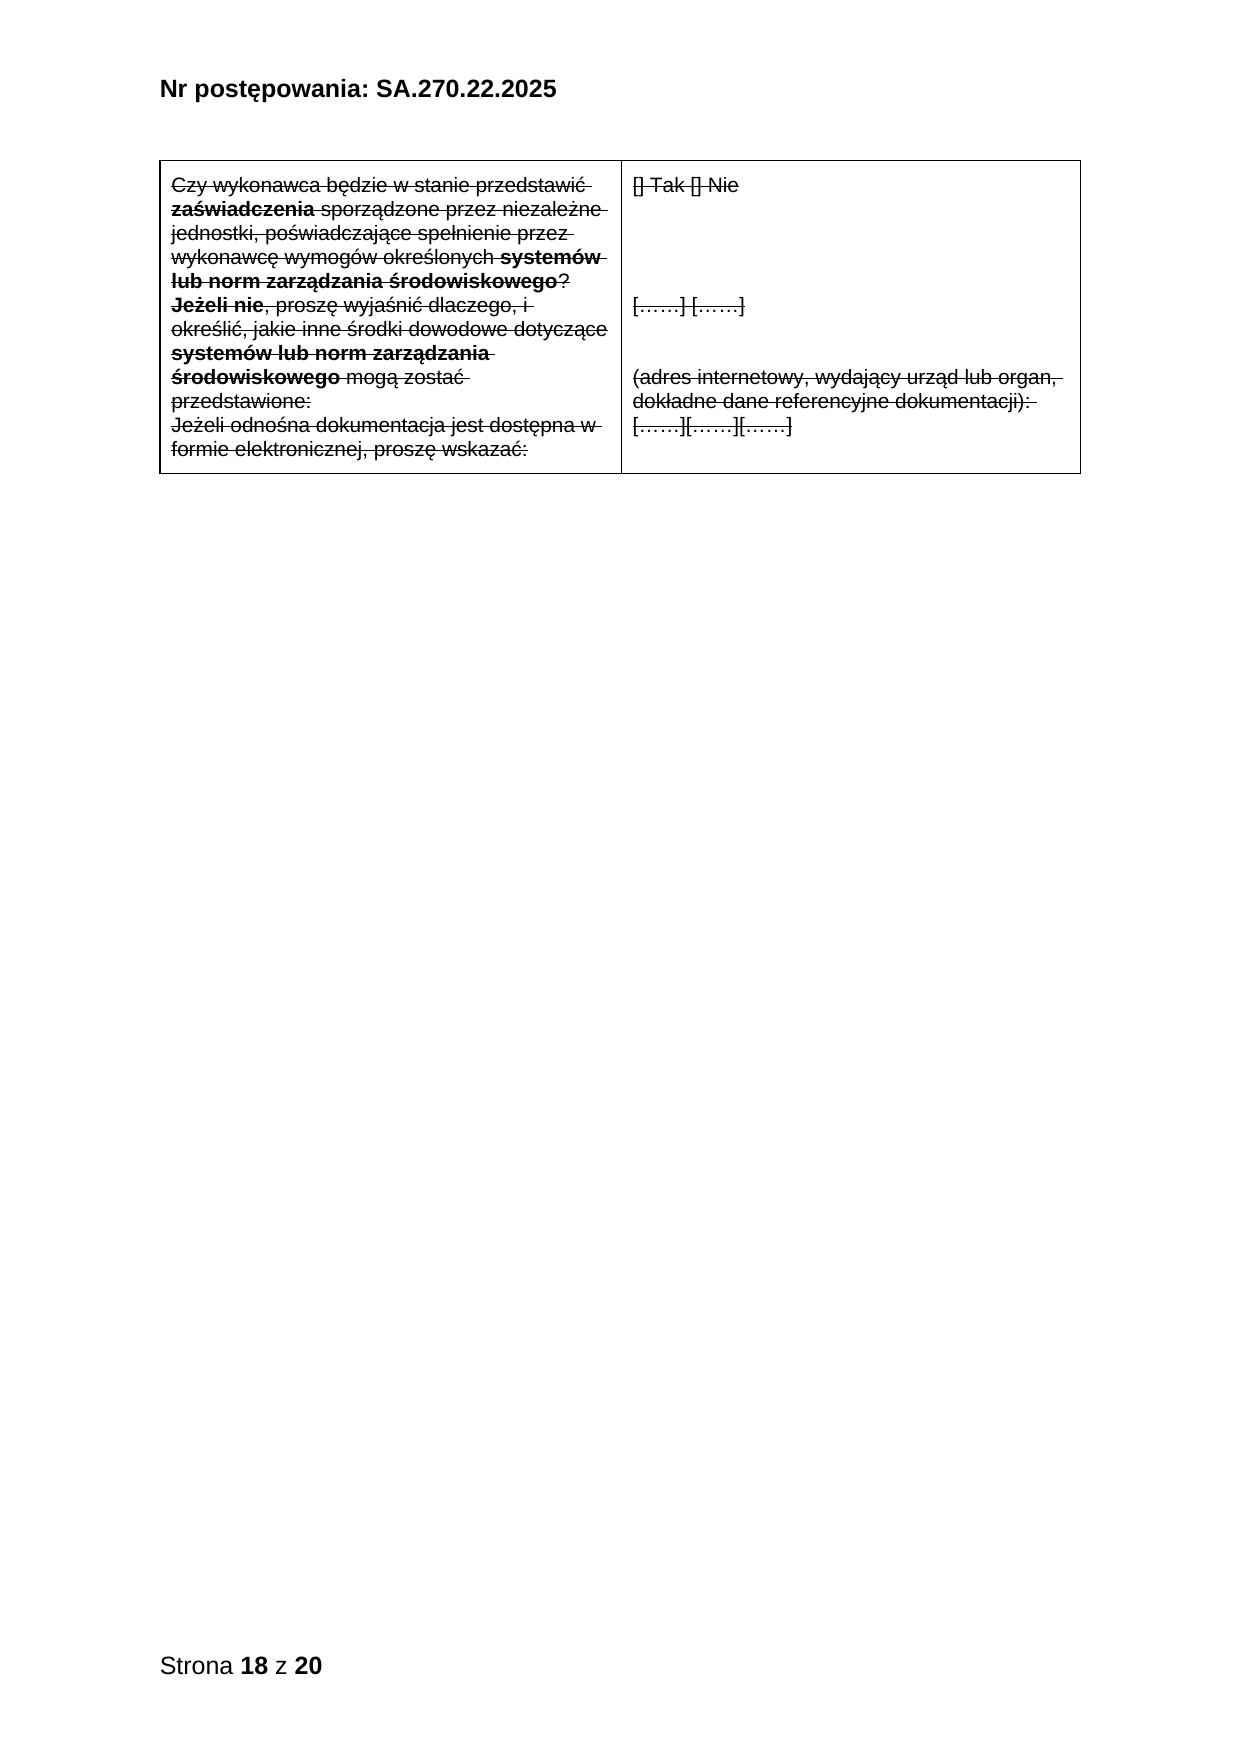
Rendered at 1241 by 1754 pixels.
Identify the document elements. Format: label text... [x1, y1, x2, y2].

table_cell Czy wykonawca będzie w stanie przedstawić zaświadczenia sporządzone przez niezależne jednostki, poświadczające spełnienie przez wykonawcę wymogów określonych systemów lub norm zarządzania środowiskowego? Jeżeli nie, proszę wyjaśnić dlaczego, i określić, jakie inne środki dowodowe dotyczące systemów lub norm zarządzania środowiskowego mogą zostać przedstawione: Jeżeli odnośna dokumentacja jest dostępna w formie elektronicznej, proszę wskazać: [161, 161, 621, 473]
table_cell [622, 161, 1080, 473]
